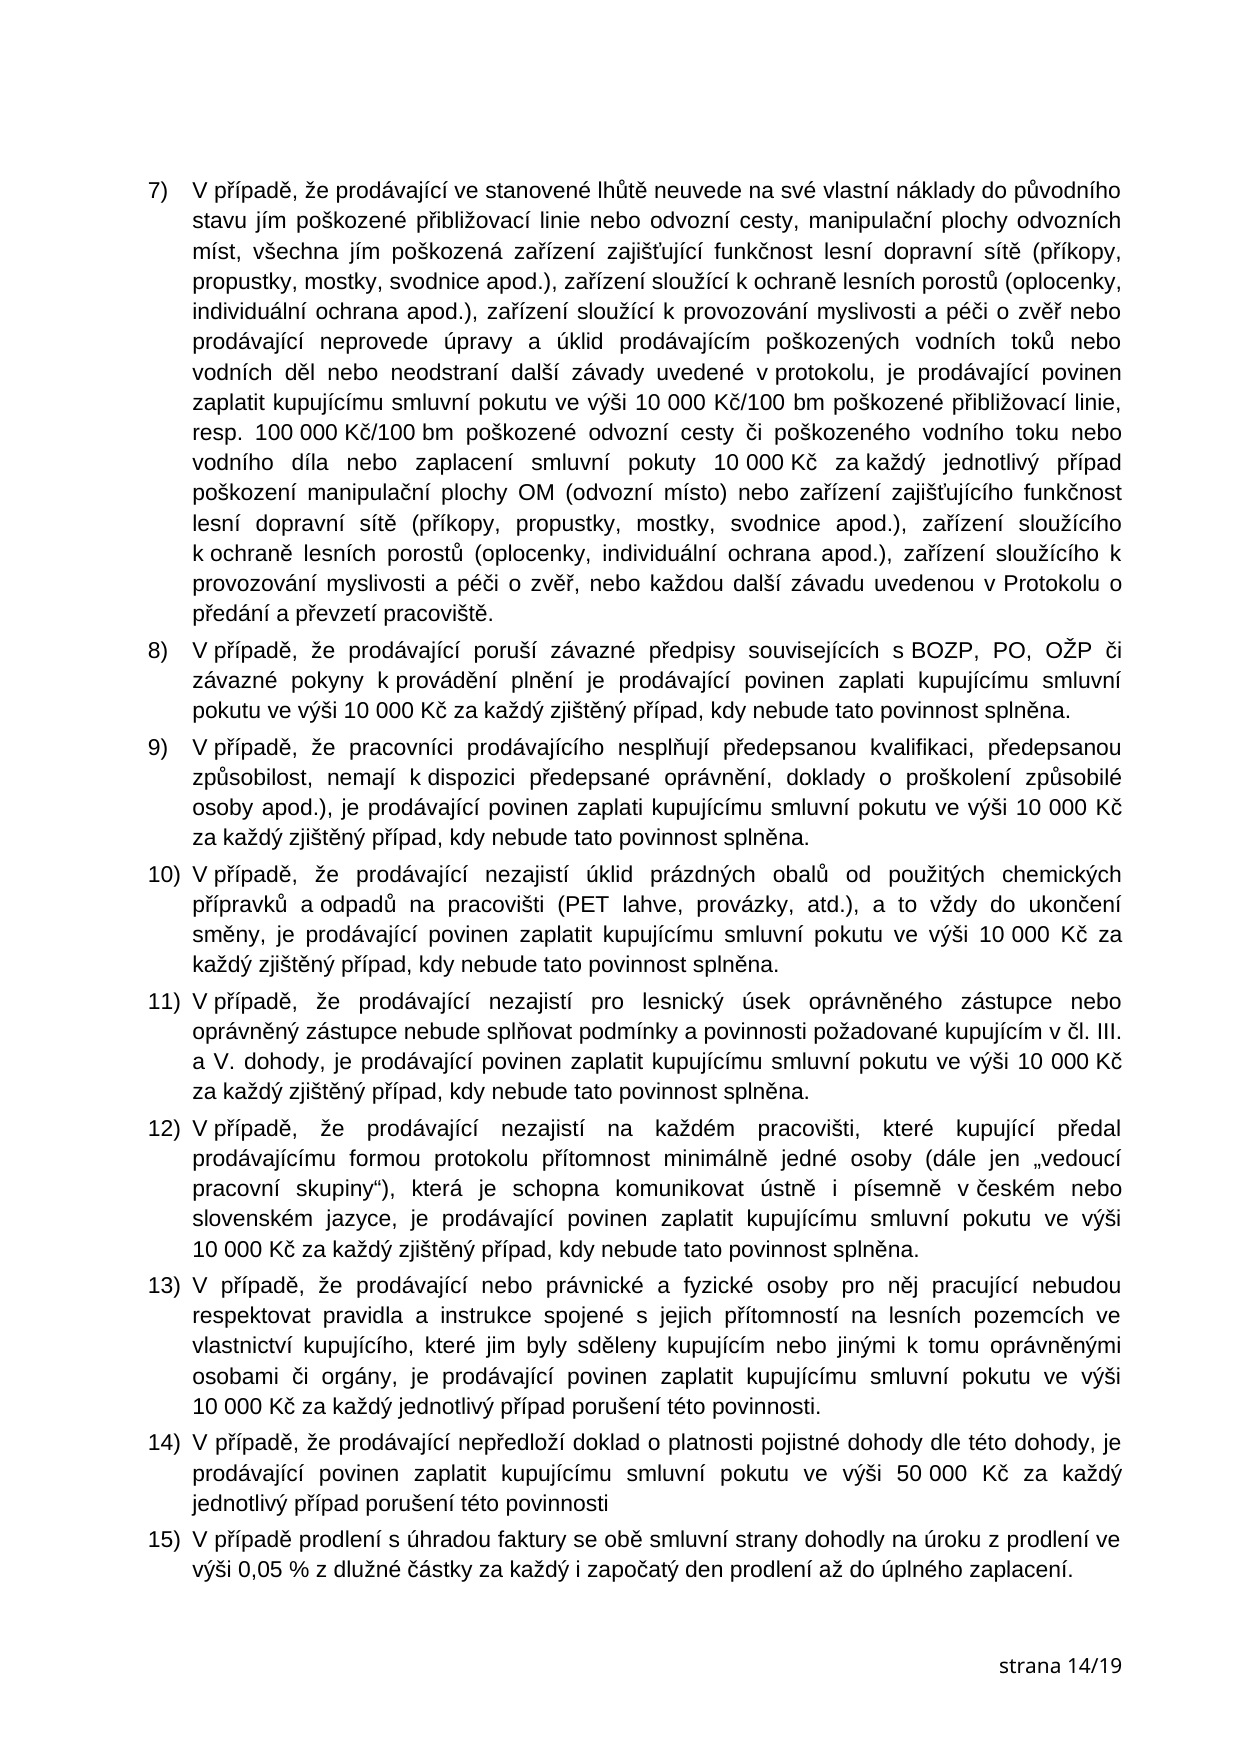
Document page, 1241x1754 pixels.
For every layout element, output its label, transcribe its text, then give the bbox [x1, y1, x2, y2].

title V případě, že prodávající nebo právnické a fyzické osoby pro něj pracující nebudou respektovat pravidla a instrukce spojené s jejich přítomností na lesních pozemcích ve vlastnictví kupujícího, které jim byly sděleny kupujícím nebo jinými k tomu oprávněnými osobami či orgány, je prodávající povinen zaplatit kupujícímu smluvní pokutu ve výši 10 000 Kč za každý jednotlivý případ porušení této povinnosti. [148, 1272, 1122, 1419]
title V případě, že prodávající ve stanovené lhůtě neuvede na své vlastní náklady do původního stavu jím poškozené přibližovací linie nebo odvozní cesty, manipulační plochy odvozních míst, všechna jím poškozená zařízení zajišťující funkčnost lesní dopravní sítě (příkopy, propustky, mostky, svodnice apod.), zařízení sloužící k ochraně lesních porostů (oplocenky, individuální ochrana apod.), zařízení sloužící k provozování myslivosti a péči o zvěř nebo prodávající neprovede úpravy a úklid prodávajícím poškozených vodních toků nebo vodních děl nebo neodstraní další závady uvedené v protokolu, je prodávající povinen zaplatit kupujícímu smluvní pokutu ve výši 10 000 Kč/100 bm poškozené přibližovací linie, resp. 100 000 Kč/100 bm poškozené odvozní cesty či poškozeného vodního toku nebo vodního díla nebo zaplacení smluvní pokuty 10 000 Kč za každý jednotlivý případ poškození manipulační plochy OM (odvozní místo) nebo zařízení zajišťujícího funkčnost lesní dopravní sítě (příkopy, propustky, mostky, svodnice apod.), zařízení sloužícího k ochraně lesních porostů (oplocenky, individuální ochrana apod.), zařízení sloužícího k provozování myslivosti a péči o zvěř, nebo každou další závadu uvedenou v Protokolu o předání a převzetí pracoviště. [148, 177, 1122, 626]
title V případě, že prodávající poruší závazné předpisy souvisejících s BOZP, PO, OŽP či závazné pokyny k provádění plnění je prodávající povinen zaplati kupujícímu smluvní pokutu ve výši 10 000 Kč za každý zjištěný případ, kdy nebude tato povinnost splněna. [148, 637, 1122, 723]
title V případě, že prodávající nezajistí úklid prázdných obalů od použitých chemických přípravků a odpadů na pracovišti (PET lahve, provázky, atd.), a to vždy do ukončení směny, je prodávající povinen zaplatit kupujícímu smluvní pokutu ve výši 10 000 Kč za každý zjištěný případ, kdy nebude tato povinnost splněna. [148, 861, 1122, 977]
title V případě, že prodávající nezajistí pro lesnický úsek oprávněného zástupce nebo oprávněný zástupce nebude splňovat podmínky a povinnosti požadované kupujícím v čl. III. a V. dohody, je prodávající povinen zaplatit kupujícímu smluvní pokutu ve výši 10 000 Kč za každý zjištěný případ, kdy nebude tato povinnost splněna. [148, 988, 1122, 1104]
title V případě, že prodávající nepředloží doklad o platnosti pojistné dohody dle této dohody, je prodávající povinen zaplatit kupujícímu smluvní pokutu ve výši 50 000 Kč za každý jednotlivý případ porušení této povinnosti [148, 1429, 1122, 1516]
title V případě prodlení s úhradou faktury se obě smluvní strany dohodly na úroku z prodlení ve výši 0,05 % z dlužné částky za každý i započatý den prodlení až do úplného zaplacení. [148, 1526, 1122, 1583]
title V případě, že prodávající nezajistí na každém pracovišti, které kupující předal prodávajícímu formou protokolu přítomnost minimálně jedné osoby (dále jen „vedoucí pracovní skupiny“), která je schopna komunikovat ústně i písemně v českém nebo slovenském jazyce, je prodávající povinen zaplatit kupujícímu smluvní pokutu ve výši 10 000 Kč za každý zjištěný případ, kdy nebude tato povinnost splněna. [148, 1115, 1122, 1262]
title V případě, že pracovníci prodávajícího nesplňují předepsanou kvalifikaci, předepsanou způsobilost, nemají k dispozici předepsané oprávnění, doklady o proškolení způsobilé osoby apod.), je prodávající povinen zaplati kupujícímu smluvní pokutu ve výši 10 000 Kč za každý zjištěný případ, kdy nebude tato povinnost splněna. [148, 733, 1122, 850]
